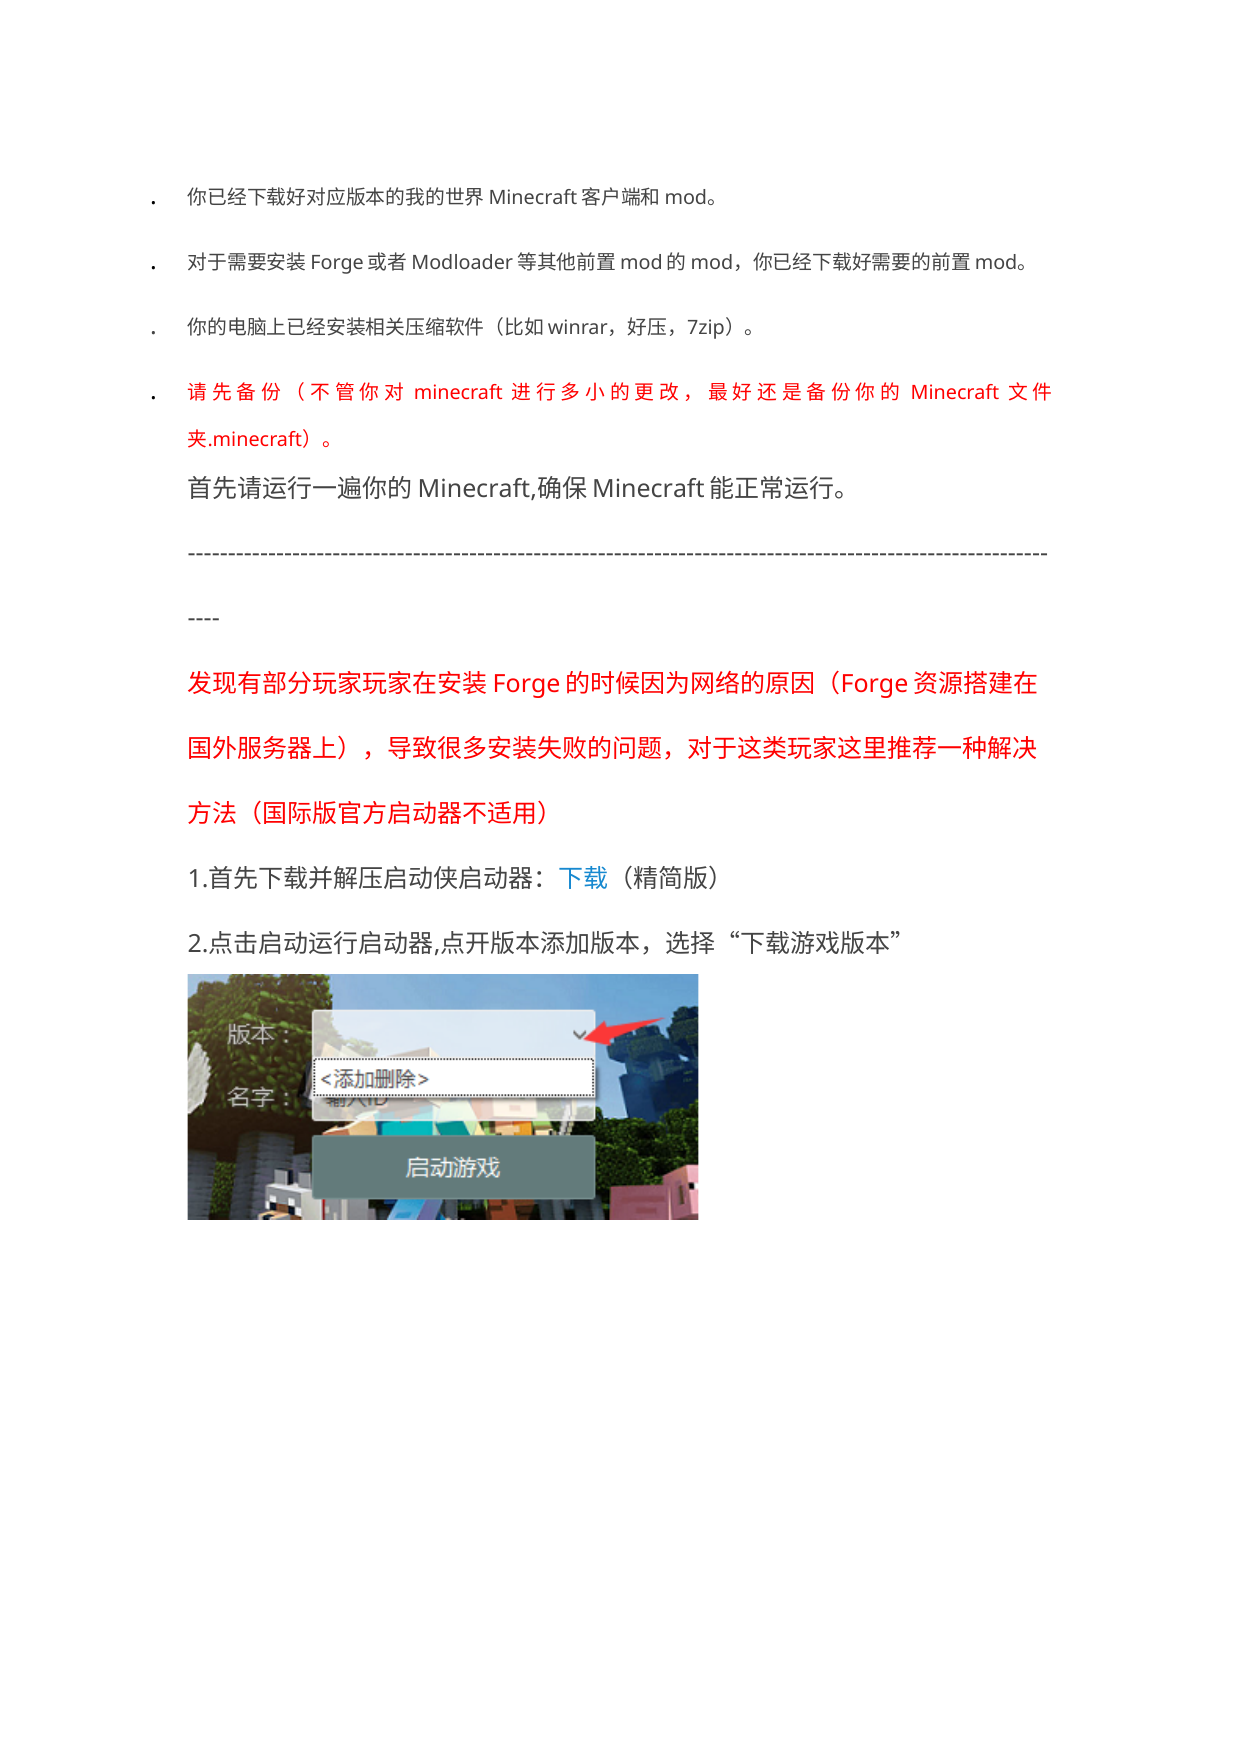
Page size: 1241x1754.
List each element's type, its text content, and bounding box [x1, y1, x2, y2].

list 你已经下载好对应版本的我的世界Minecraft客户端和mod。 [150, 162, 1053, 227]
text 2.点击启动运行启动器,点开版本添加版本，选择“下载游戏版本” [187, 909, 1053, 974]
list 你的电脑上已经安装相关压缩软件（比如winrar，好压，7zip）。 [150, 292, 1053, 357]
text --------------------------------------------------------------------------------------------------------------- [187, 519, 1053, 649]
list 请先备份（不管你对minecraft进行多小的更改，最好还是备份你的Minecraft文件夹.minecraft）。 [150, 357, 1053, 454]
list 对于需要安装Forge或者Modloader等其他前置mod的mod，你已经下载好需要的前置mod。 [150, 227, 1053, 292]
text 1.首先下载并解压启动侠启动器：下载（精简版） [187, 844, 1053, 909]
text 首先请运行一遍你的Minecraft,确保Minecraft能正常运行。 [187, 454, 1053, 519]
text 发现有部分玩家玩家在安装Forge的时候因为网络的原因（Forge资源搭建在国外服务器上），导致很多安装失败的问题，对于这类玩家这里推荐一种解决方法（国际版官方启动器不适用） [187, 649, 1053, 844]
picture [187, 974, 699, 1220]
